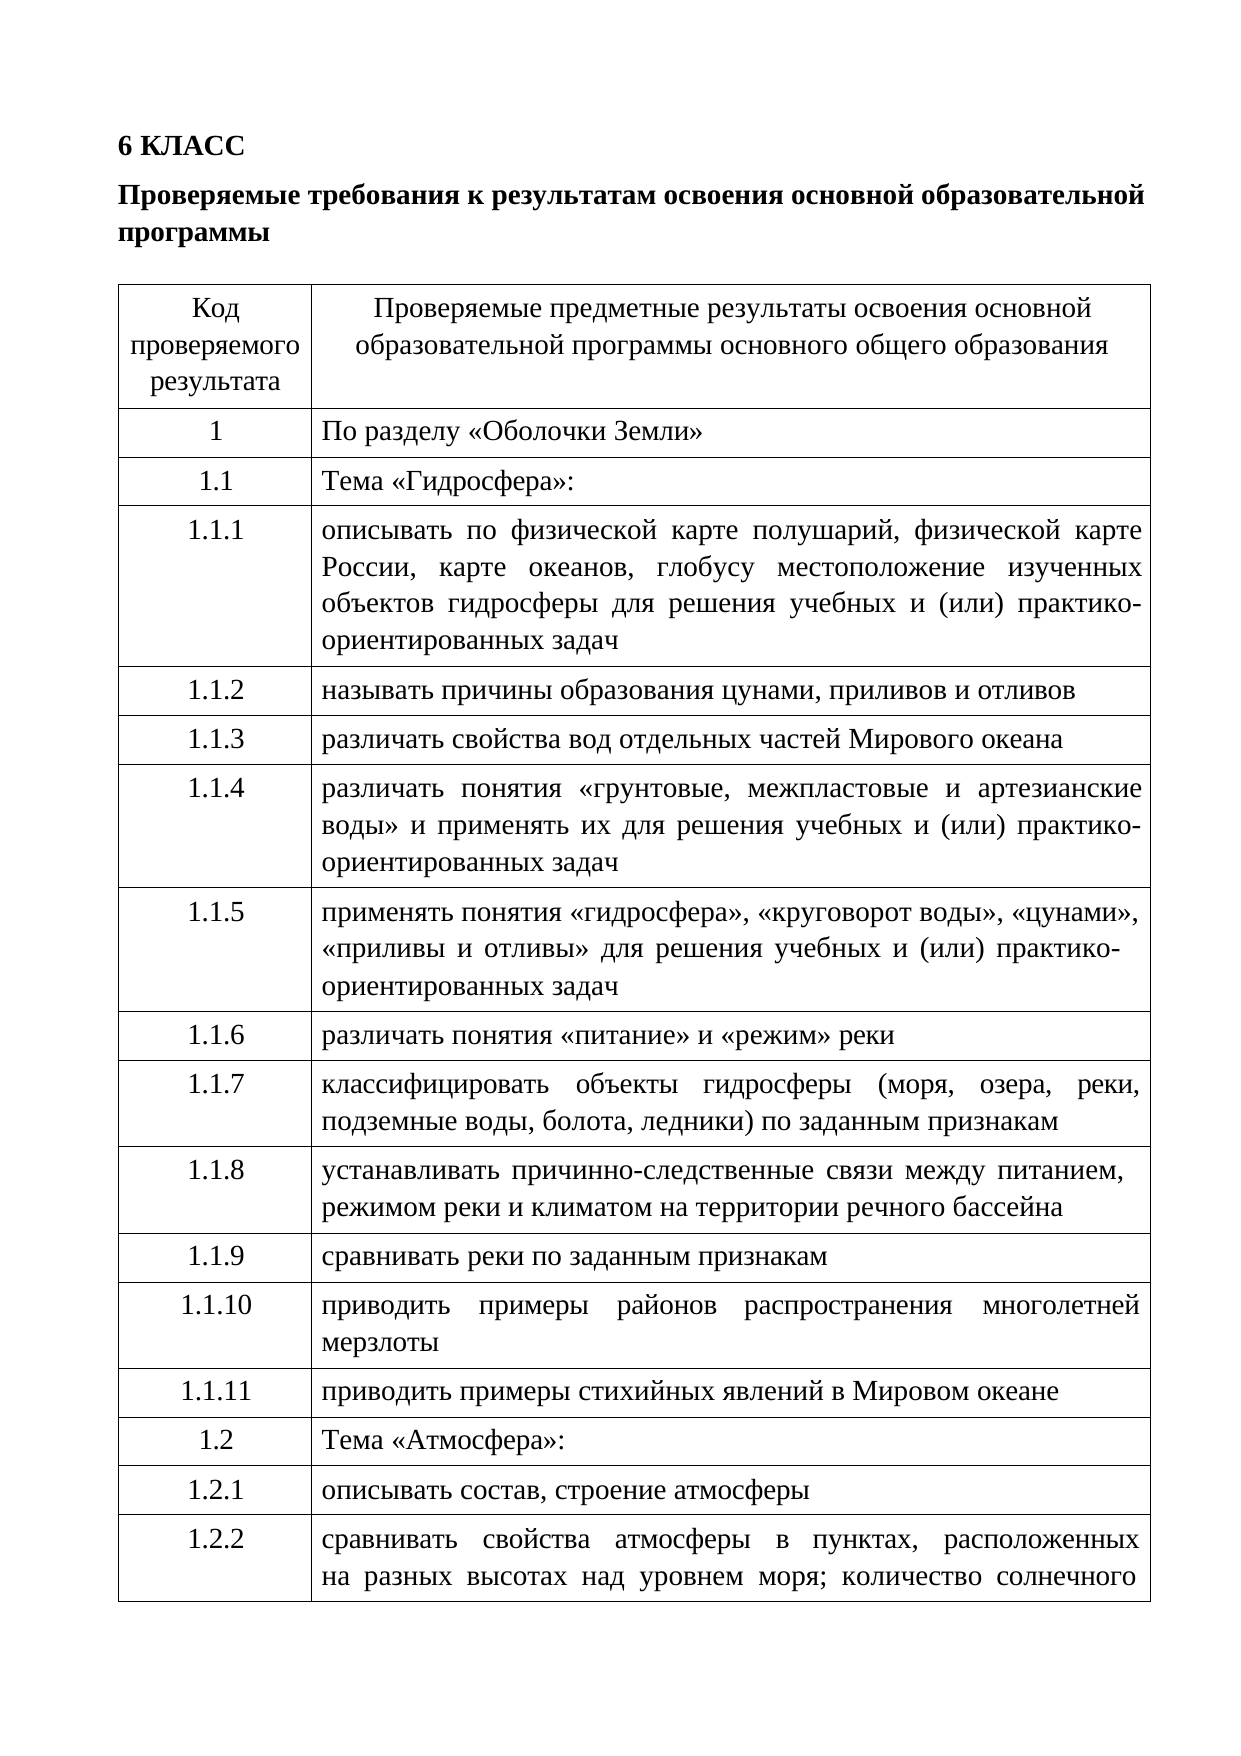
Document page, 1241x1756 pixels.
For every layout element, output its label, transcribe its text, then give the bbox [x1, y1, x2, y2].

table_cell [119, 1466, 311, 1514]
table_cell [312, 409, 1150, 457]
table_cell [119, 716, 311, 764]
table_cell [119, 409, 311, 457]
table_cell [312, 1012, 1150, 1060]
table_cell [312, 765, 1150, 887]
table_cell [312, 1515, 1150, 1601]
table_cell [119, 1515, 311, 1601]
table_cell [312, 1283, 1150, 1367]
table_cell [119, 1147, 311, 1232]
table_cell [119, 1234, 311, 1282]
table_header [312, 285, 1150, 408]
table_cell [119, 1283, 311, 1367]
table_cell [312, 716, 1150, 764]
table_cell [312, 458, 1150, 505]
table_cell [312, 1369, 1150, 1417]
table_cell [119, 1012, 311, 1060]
subtitle КЛАСС [118, 128, 1166, 161]
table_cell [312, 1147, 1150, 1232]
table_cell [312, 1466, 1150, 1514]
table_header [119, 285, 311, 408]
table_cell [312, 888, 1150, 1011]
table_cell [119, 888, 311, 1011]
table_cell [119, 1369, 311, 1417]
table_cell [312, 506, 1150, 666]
text Проверяемые требования к результатам освоения основной образовательной программы [118, 177, 1166, 248]
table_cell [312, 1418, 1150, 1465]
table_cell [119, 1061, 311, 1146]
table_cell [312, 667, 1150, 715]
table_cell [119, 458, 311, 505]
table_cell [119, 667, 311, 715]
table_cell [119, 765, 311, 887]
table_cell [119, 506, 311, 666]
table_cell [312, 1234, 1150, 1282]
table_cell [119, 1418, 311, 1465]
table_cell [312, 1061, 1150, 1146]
